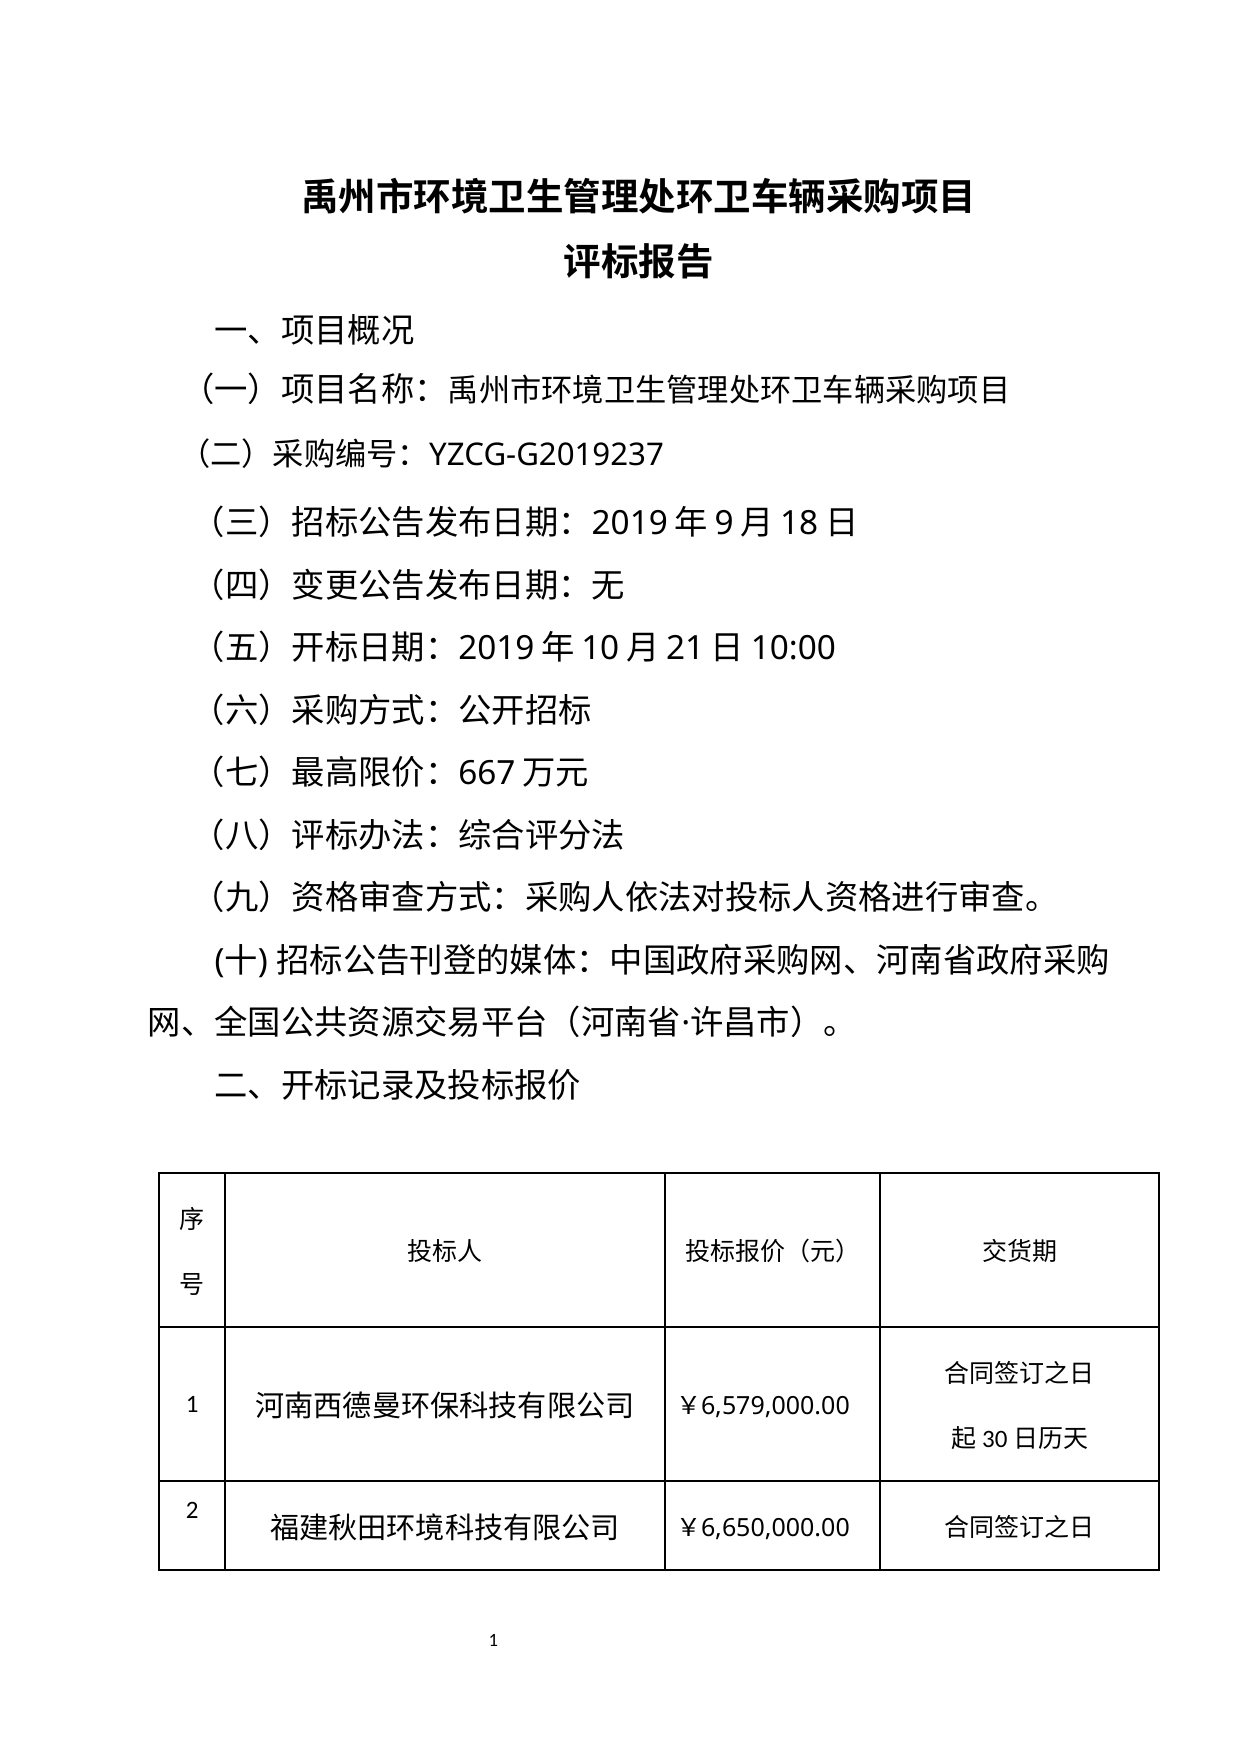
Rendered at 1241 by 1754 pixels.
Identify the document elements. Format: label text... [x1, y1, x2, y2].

text （六）采购方式：公开招标 [148, 672, 1129, 734]
table_cell 2 [160, 1482, 224, 1569]
table_header 交货期 [881, 1174, 1158, 1326]
text （八）评标办法：综合评分法 [148, 797, 1129, 859]
table_cell ￥6,579,000.00 [666, 1328, 879, 1480]
table_cell 福建秋田环境科技有限公司 [226, 1482, 664, 1569]
text （四）变更公告发布日期：无 [148, 547, 1129, 609]
text 二、开标记录及投标报价 [148, 1047, 1129, 1109]
text （五）开标日期：2019年10月21日10:00 [148, 609, 1129, 672]
table_header 序号 [160, 1174, 224, 1326]
table_cell 合同签订之日 起 30 日历天 [881, 1482, 1158, 1569]
table_cell ￥6,650,000.00 [666, 1482, 879, 1569]
text 禹州市环境卫生管理处环卫车辆采购项目 [148, 162, 1129, 227]
text 评标报告 [148, 227, 1129, 292]
table_cell 河南西德曼环保科技有限公司 [226, 1328, 664, 1480]
text （七）最高限价：667万元 [148, 734, 1129, 797]
table_header 投标人 [226, 1174, 664, 1326]
text （三）招标公告发布日期：2019年9月18日 [148, 484, 1129, 547]
table_cell 合同签订之日 起 30 日历天 [881, 1328, 1158, 1480]
text （二）采购编号：YZCG-G2019237 [148, 419, 1129, 484]
text 一、项目概况 [148, 292, 1129, 354]
text （九）资格审查方式：采购人依法对投标人资格进行审查。 [148, 859, 1129, 922]
text (十) 招标公告刊登的媒体：中国政府采购网、河南省政府采购网、全国公共资源交易平台（河南省·许昌市）。 [148, 922, 1129, 1047]
text （一）项目名称：禹州市环境卫生管理处环卫车辆采购项目 [148, 354, 1129, 419]
table_cell 1 [160, 1328, 224, 1480]
table_header 投标报价（元） [666, 1174, 879, 1326]
